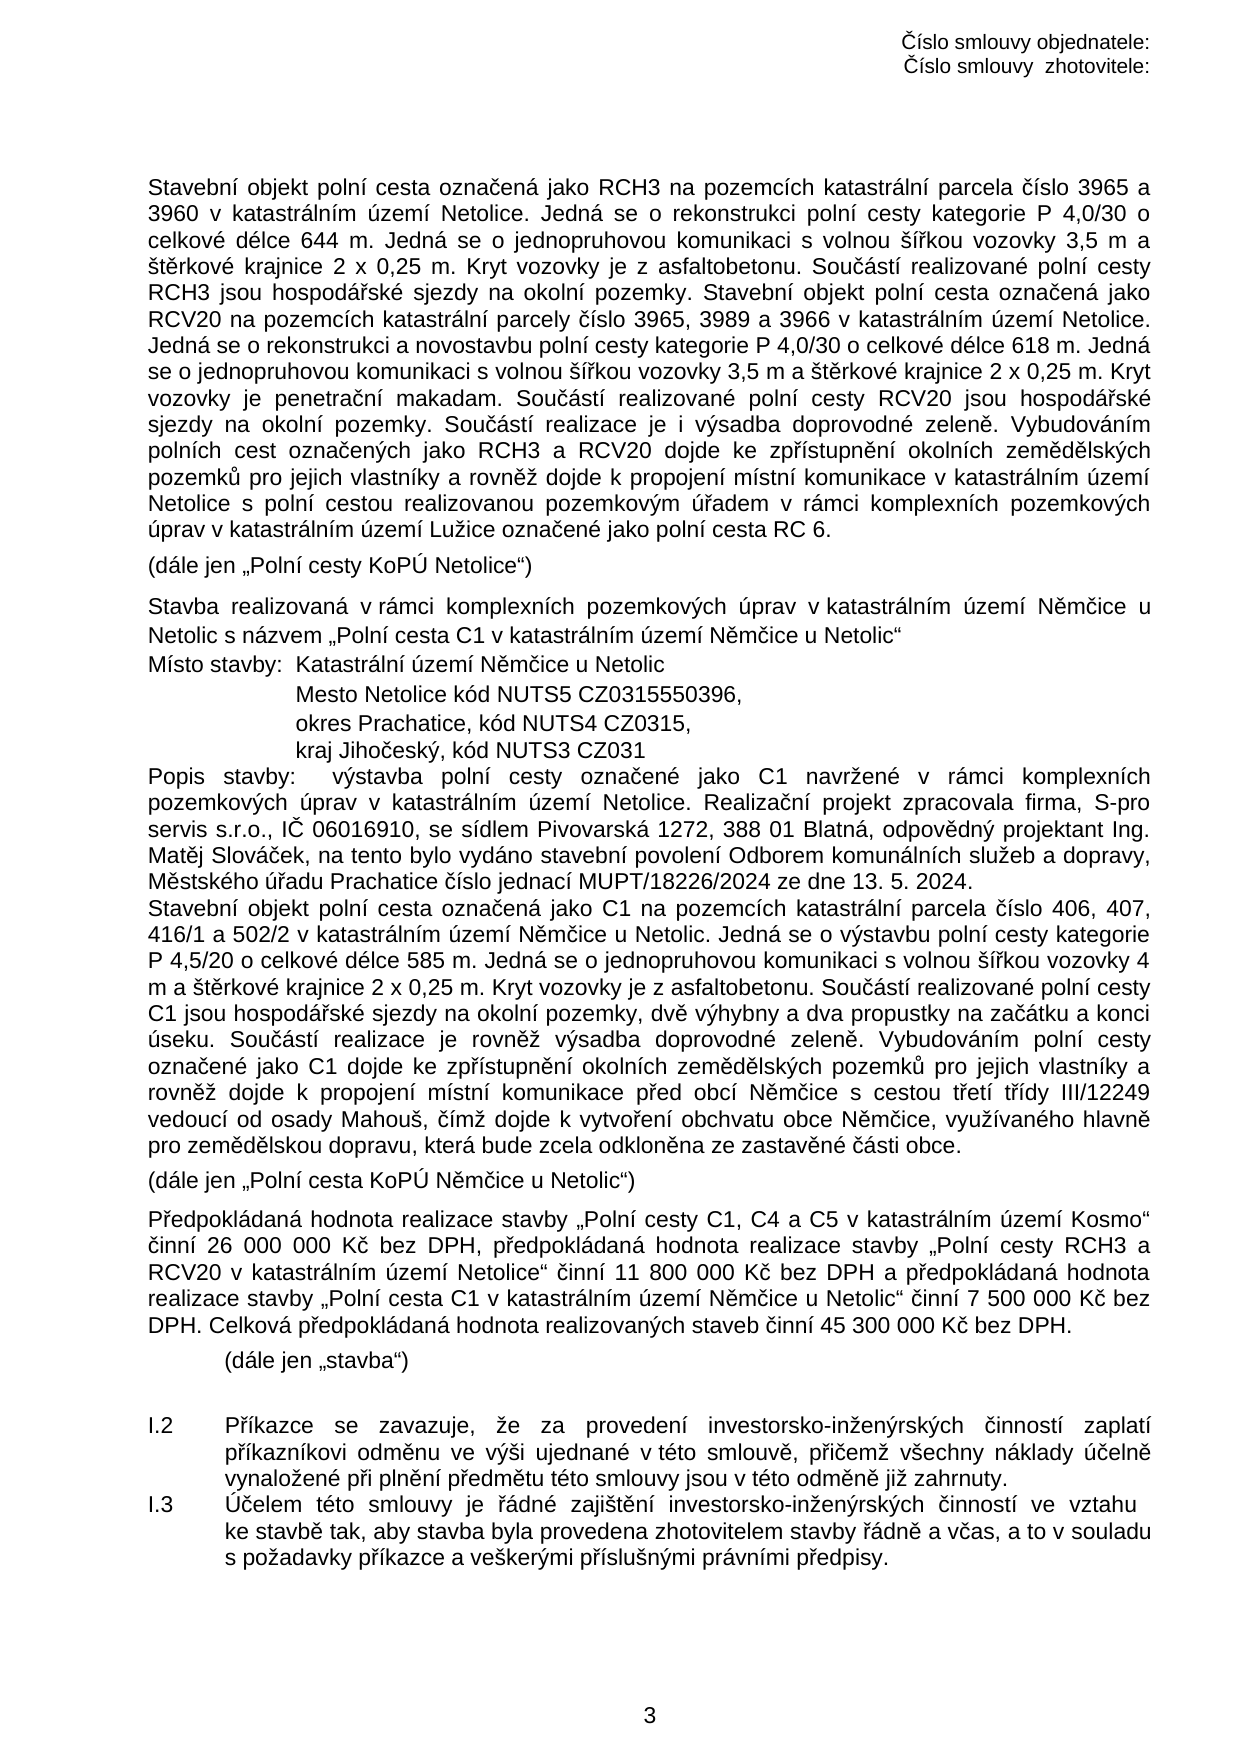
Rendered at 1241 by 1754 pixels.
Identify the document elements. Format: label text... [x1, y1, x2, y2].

text Stavební objekt polní cesta označená jako C1 na pozemcích katastrální parcela číslo 406, 407, 416/1 a 502/2 v katastrálním území Němčice u Netolic. Jedná se o výstavbu polní cesty kategorie P 4,5/20 o celkové délce 585 m. Jedná se o jednopruhovou komunikaci s volnou šířkou vozovky 4 m a štěrkové krajnice 2 x 0,25 m. Kryt vozovky je z asfaltobetonu. Součástí realizované polní cesty C1 jsou hospodářské sjezdy na okolní pozemky, dvě výhybny a dva propustky na začátku a konci úseku. Součástí realizace je rovněž výsadba doprovodné zeleně. Vybudováním polní cesty označené jako C1 dojde ke zpřístupnění okolních zemědělských pozemků pro jejich vlastníky a rovněž dojde k propojení místní komunikace před obcí Němčice s cestou třetí třídy III/12249 vedoucí od osady Mahouš, čímž dojde k vytvoření obchvatu obce Němčice, využívaného hlavně pro zemědělskou dopravu, která bude zcela odkloněna ze zastavěné části obce. [148, 895, 1152, 1158]
text (dále jen „stavba“) [148, 1344, 1152, 1373]
text (dále jen „Polní cesta KoPÚ Němčice u Netolic“) [148, 1164, 1152, 1194]
list Účelem této smlouvy je řádné zajištění investorsko-inženýrských činností ve vztahu ke stavbě tak, aby stavba byla provedena zhotovitelem stavby řádně a včas, a to v souladu s požadavky příkazce a veškerými příslušnými právními předpisy. [148, 1491, 1152, 1570]
text okres Prachatice, kód NUTS4 CZ0315, [222, 707, 1152, 737]
text Místo stavby: Katastrální území Němčice u Netolic [148, 649, 1152, 678]
text kraj Jihočeský, kód NUTS3 CZ031 [222, 737, 1152, 763]
text Stavební objekt polní cesta označená jako RCH3 na pozemcích katastrální parcela číslo 3965 a 3960 v katastrálním území Netolice. Jedná se o rekonstrukci polní cesty kategorie P 4,0/30 o celkové délce 644 m. Jedná se o jednopruhovou komunikaci s volnou šířkou vozovky 3,5 m a štěrkové krajnice 2 x 0,25 m. Kryt vozovky je z asfaltobetonu. Součástí realizované polní cesty RCH3 jsou hospodářské sjezdy na okolní pozemky. Stavební objekt polní cesta označená jako RCV20 na pozemcích katastrální parcely číslo 3965, 3989 a 3966 v katastrálním území Netolice. Jedná se o rekonstrukci a novostavbu polní cesty kategorie P 4,0/30 o celkové délce 618 m. Jedná se o jednopruhovou komunikaci s volnou šířkou vozovky 3,5 m a štěrkové krajnice 2 x 0,25 m. Kryt vozovky je penetrační makadam. Součástí realizované polní cesty RCV20 jsou hospodářské sjezdy na okolní pozemky. Součástí realizace je i výsadba doprovodné zeleně. Vybudováním polních cest označených jako RCH3 a RCV20 dojde ke zpřístupnění okolních zemědělských pozemků pro jejich vlastníky a rovněž dojde k propojení místní komunikace v katastrálním území Netolice s polní cestou realizovanou pozemkovým úřadem v rámci komplexních pozemkových úprav v katastrálním území Lužice označené jako polní cesta RC 6. [148, 174, 1152, 543]
list Příkazce se zavazuje, že za provedení investorsko-inženýrských činností zaplatí příkazníkovi odměnu ve výši ujednané v této smlouvě, přičemž všechny náklady účelně vynaložené při plnění předmětu této smlouvy jsou v této odměně již zahrnuty. [148, 1412, 1152, 1491]
text Stavba realizovaná v rámci komplexních pozemkových úprav v katastrálním území Němčice u Netolic s názvem „Polní cesta C1 v katastrálním území Němčice u Netolic“ [148, 591, 1152, 649]
text Popis stavby: výstavba polní cesty označené jako C1 navržené v rámci komplexních pozemkových úprav v katastrálním území Netolice. Realizační projekt zpracovala firma, S-pro servis s.r.o., IČ 06016910, se sídlem Pivovarská 1272, 388 01 Blatná, odpovědný projektant Ing. Matěj Slováček, na tento bylo vydáno stavební povolení Odborem komunálních služeb a dopravy, Městského úřadu Prachatice číslo jednací MUPT/18226/2024 ze dne 13. 5. 2024. [148, 763, 1152, 895]
text (dále jen „Polní cesty KoPÚ Netolice“) [148, 549, 1152, 578]
text Předpokládaná hodnota realizace stavby „Polní cesty C1, C4 a C5 v katastrálním území Kosmo“ činní 26 000 000 Kč bez DPH, předpokládaná hodnota realizace stavby „Polní cesty RCH3 a RCV20 v katastrálním území Netolice“ činní 11 800 000 Kč bez DPH a předpokládaná hodnota realizace stavby „Polní cesta C1 v katastrálním území Němčice u Netolic“ činní 7 500 000 Kč bez DPH. Celková předpokládaná hodnota realizovaných staveb činní 45 300 000 Kč bez DPH. [148, 1206, 1152, 1338]
text Mesto Netolice kód NUTS5 CZ0315550396, [222, 678, 1152, 707]
